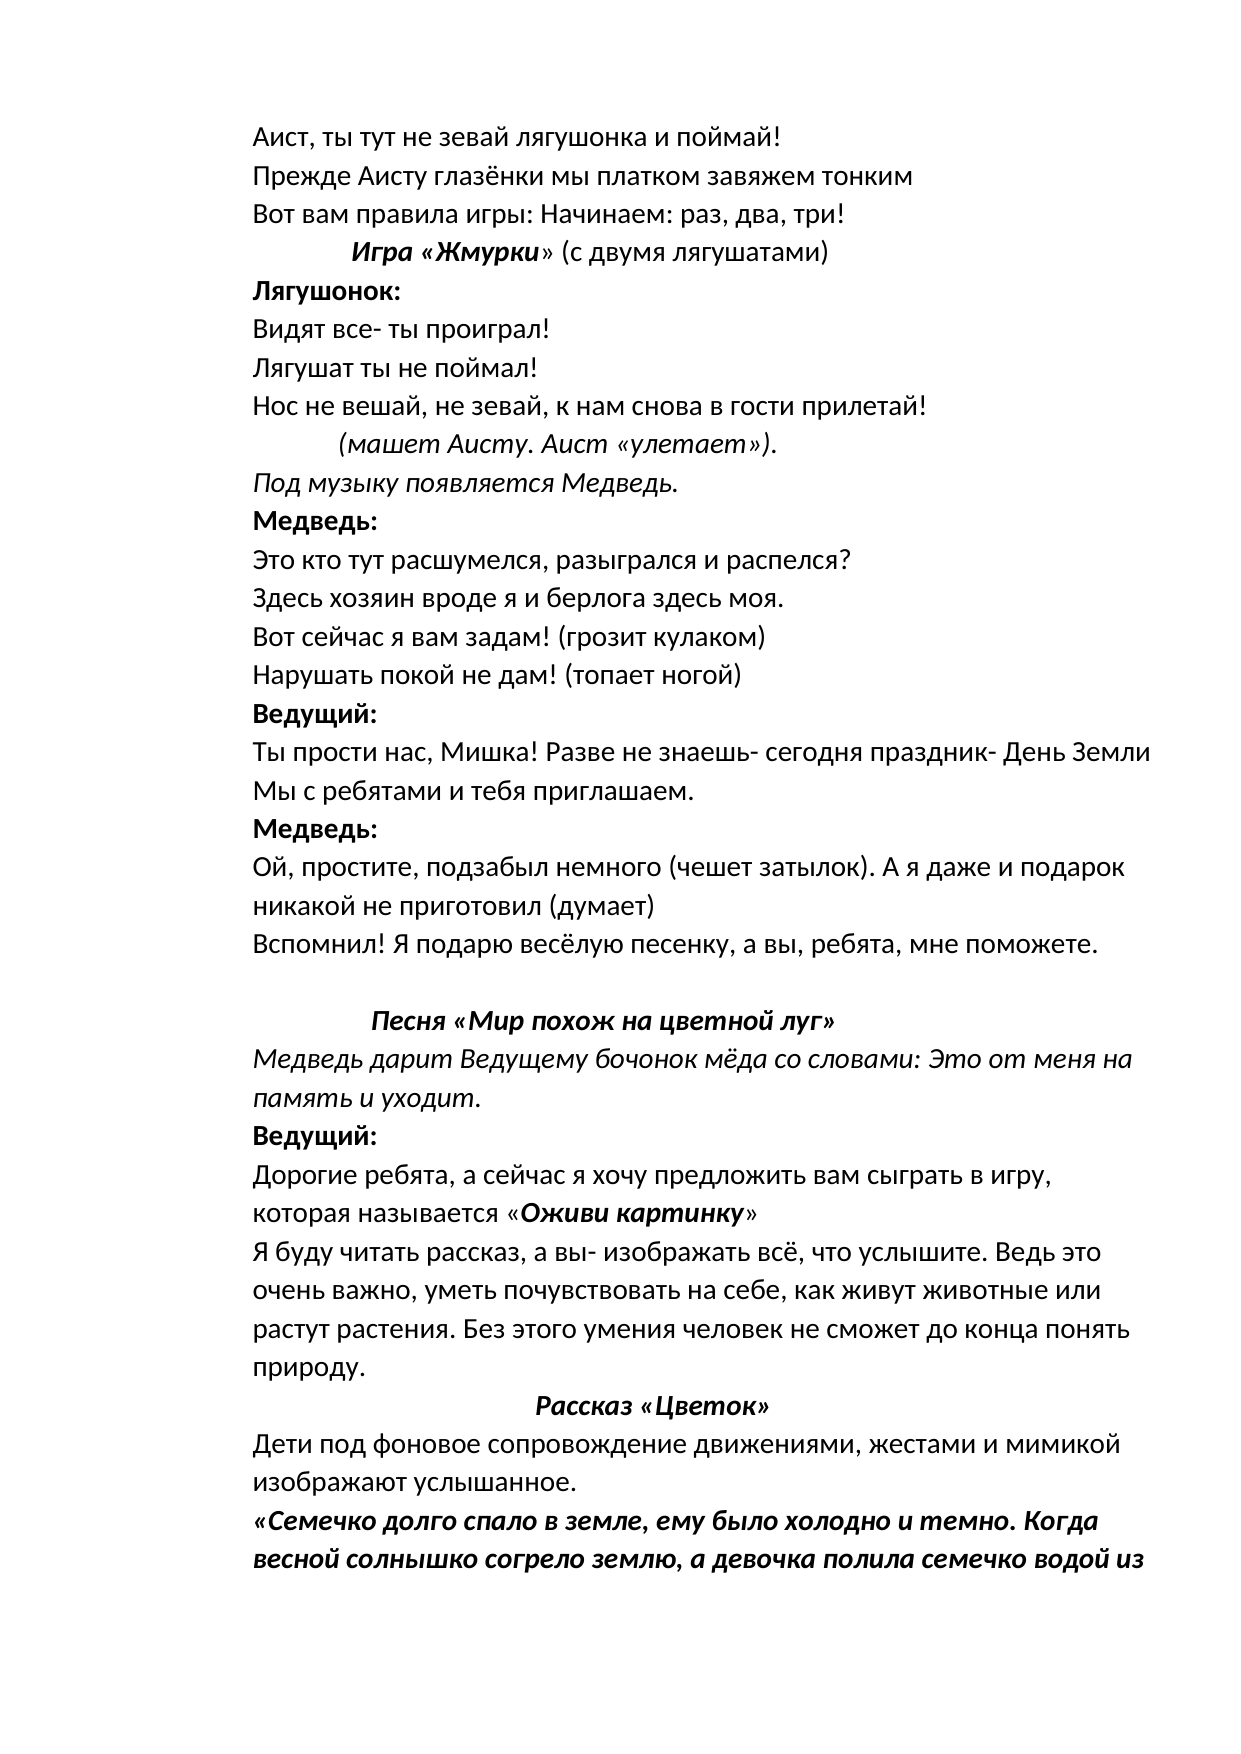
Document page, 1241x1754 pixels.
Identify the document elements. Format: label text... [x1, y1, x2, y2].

list Под музыку появляется Медведь. [252, 464, 1152, 500]
list Дети под фоновое сопровождение движениями, жестами и мимикой изображают услышанное. [252, 1425, 1152, 1499]
list Вот вам правила игры: Начинаем: раз, два, три! [252, 195, 1152, 231]
list Ведущий: [252, 1117, 1152, 1153]
list Ты прости нас, Мишка! Разве не знаешь- сегодня праздник- День Земли Мы с ребятами и тебя приглашаем. [252, 733, 1152, 807]
list Игра «Жмурки» (с двумя лягушатами) [252, 233, 1152, 269]
list Вспомнил! Я подарю весёлую песенку, а вы, ребята, мне поможете. [252, 925, 1152, 961]
list Нос не вешай, не зевай, к нам снова в гости прилетай! [252, 387, 1152, 423]
list Здесь хозяин вроде я и берлога здесь моя. [252, 579, 1152, 615]
list Медведь: [252, 810, 1152, 846]
list Вот сейчас я вам задам! (грозит кулаком) [252, 618, 1152, 653]
list Медведь: [252, 502, 1152, 538]
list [252, 1502, 1152, 1576]
list Нарушать покой не дам! (топает ногой) [252, 656, 1152, 692]
list Ой, простите, подзабыл немного (чешет затылок). А я даже и подарок никакой не приготовил (думает) [252, 848, 1152, 922]
list Аист, ты тут не зевай лягушонка и поймай! [252, 118, 1152, 154]
list Лягушат ты не поймал! [252, 349, 1152, 384]
list Видят все- ты проиграл! [252, 310, 1152, 346]
list Песня «Мир похож на цветной луг» [252, 1002, 1152, 1038]
list Прежде Аисту глазёнки мы платком завяжем тонким [252, 157, 1152, 192]
list Я буду читать рассказ, а вы- изображать всё, что услышите. Ведь это очень важно, уметь почувствовать на себе, как живут животные или растут растения. Без этого умения человек не сможет до конца понять природу. [252, 1233, 1152, 1384]
list Ведущий: [252, 695, 1152, 730]
list Рассказ «Цветок» [252, 1387, 1152, 1422]
list (машет Аисту. Аист «улетает»). [252, 426, 1152, 461]
list Медведь дарит Ведущему бочонок мёда со словами: Это от меня на память и уходит. [252, 1041, 1152, 1115]
list Это кто тут расшумелся, разыгрался и распелся? [252, 541, 1152, 577]
list Лягушонок: [252, 272, 1152, 307]
list Дорогие ребята, а сейчас я хочу предложить вам сыграть в игру, которая называется «Оживи картинку» [252, 1156, 1152, 1230]
